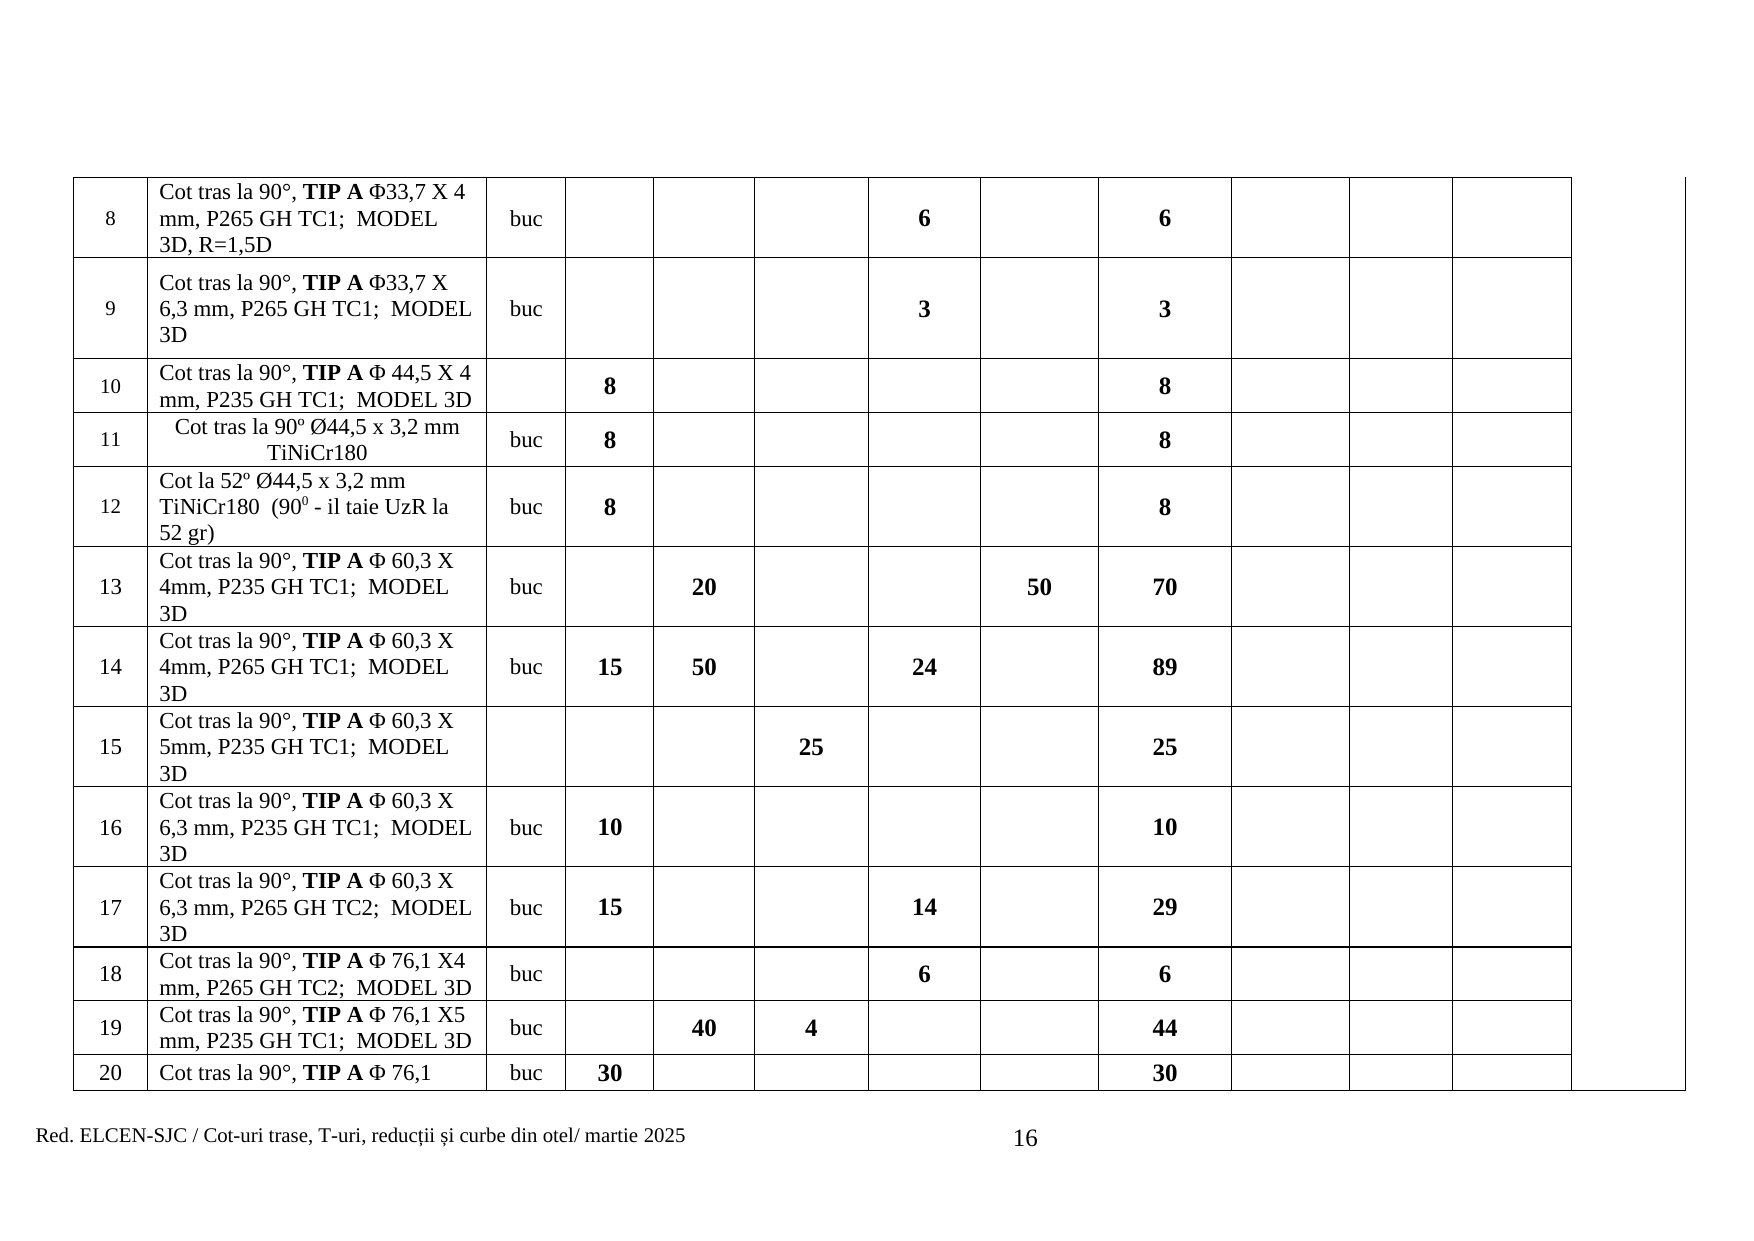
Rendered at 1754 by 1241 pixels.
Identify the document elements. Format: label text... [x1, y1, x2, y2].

table_cell [1453, 948, 1571, 1000]
table_cell [654, 1055, 754, 1090]
table_cell [981, 359, 1098, 412]
table_cell 8 [566, 413, 653, 466]
table_cell [1232, 258, 1349, 358]
table_cell [869, 413, 980, 466]
table_cell 15 [566, 627, 653, 706]
table_cell [755, 948, 868, 1000]
table_cell [654, 948, 754, 1000]
table_cell [654, 178, 754, 257]
table_cell 6 [1099, 178, 1231, 257]
table_cell 25 [1099, 707, 1231, 786]
table_cell [1232, 178, 1349, 257]
table_cell [654, 467, 754, 546]
table_cell 11 [74, 413, 147, 466]
table_cell 8 [1099, 467, 1231, 546]
table_cell [654, 787, 754, 866]
table_cell [1350, 413, 1452, 466]
table_cell Cot tras la 90°, TIP A Φ 60,3 X 5mm, P235 GH TC1; MODEL 3D [148, 707, 486, 786]
table_cell [755, 1055, 868, 1090]
table_cell [869, 787, 980, 866]
table_cell [981, 178, 1098, 257]
table_cell [869, 467, 980, 546]
table_cell 6 [1099, 948, 1231, 1000]
table_cell 15 [566, 867, 653, 946]
table_cell 6 [869, 948, 980, 1000]
table_cell [1453, 359, 1571, 412]
table_cell 8 [1099, 413, 1231, 466]
table_cell buc [487, 1001, 565, 1054]
table_cell 8 [1099, 359, 1231, 412]
table_cell [1232, 1001, 1349, 1054]
table_cell 15 [74, 707, 147, 786]
table_cell Cot tras la 90°, TIP A Φ 44,5 X 4 mm, P235 GH TC1; MODEL 3D [148, 359, 486, 412]
table_cell [1350, 258, 1452, 358]
table_cell [1453, 867, 1571, 946]
table_cell [654, 867, 754, 946]
table_cell 19 [74, 1001, 147, 1054]
table_cell [981, 707, 1098, 786]
table_cell buc [487, 413, 565, 466]
table_cell buc [487, 787, 565, 866]
table_cell [869, 547, 980, 626]
table_cell [1453, 787, 1571, 866]
table_cell [755, 258, 868, 358]
table_cell [1232, 467, 1349, 546]
table_cell 10 [566, 787, 653, 866]
table_cell [1232, 787, 1349, 866]
table_cell Cot tras la 90°, TIP A Φ 60,3 X 4mm, P265 GH TC1; MODEL 3D [148, 627, 486, 706]
table_cell [1350, 467, 1452, 546]
table_cell 20 [654, 547, 754, 626]
table_cell buc [487, 1055, 565, 1090]
table_cell Cot tras la 90°, TIP A Φ33,7 X 6,3 mm, P265 GH TC1; MODEL 3D [148, 258, 486, 358]
table_cell [1453, 178, 1571, 257]
table_cell Cot tras la 90°, TIP A Φ33,7 X 4 mm, P265 GH TC1; MODEL 3D, R=1,5D [148, 178, 486, 257]
table_cell [1350, 707, 1452, 786]
table_cell [981, 948, 1098, 1000]
table_cell [566, 178, 653, 257]
table_cell [981, 1001, 1098, 1054]
table_cell [755, 867, 868, 946]
table_cell [1232, 707, 1349, 786]
table_cell 30 [566, 1055, 653, 1090]
table_cell 50 [981, 547, 1098, 626]
table_cell [981, 627, 1098, 706]
table_cell [1232, 359, 1349, 412]
table_cell 89 [1099, 627, 1231, 706]
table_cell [148, 1055, 486, 1090]
table_cell [487, 359, 565, 412]
table_cell 8 [566, 359, 653, 412]
table_cell 13 [74, 547, 147, 626]
table_cell [566, 707, 653, 786]
table_cell [981, 1055, 1098, 1090]
table_cell buc [487, 948, 565, 1000]
table_cell [869, 1055, 980, 1090]
table_cell [1453, 1055, 1571, 1090]
table_cell 16 [74, 787, 147, 866]
table_cell [566, 1001, 653, 1054]
table_cell [869, 1001, 980, 1054]
table_cell [1572, 281, 1685, 1090]
table_cell [1232, 627, 1349, 706]
table_cell 18 [74, 948, 147, 1000]
table_cell 70 [1099, 547, 1231, 626]
table_cell [755, 627, 868, 706]
table_cell Cot tras la 90°, TIP A Φ 60,3 X 4mm, P235 GH TC1; MODEL 3D [148, 547, 486, 626]
table_cell 10 [1099, 787, 1231, 866]
table_cell 29 [1099, 867, 1231, 946]
table_cell Cot tras la 90°, TIP A Φ 60,3 X 6,3 mm, P235 GH TC1; MODEL 3D [148, 787, 486, 866]
table_cell [1350, 1001, 1452, 1054]
table_cell 8 [566, 467, 653, 546]
table_cell [654, 258, 754, 358]
table_cell 40 [654, 1001, 754, 1054]
table_cell 3 [1099, 258, 1231, 358]
table_cell 20 [74, 1055, 147, 1090]
table_cell 8 [74, 178, 147, 257]
table_cell [1350, 948, 1452, 1000]
table_cell [755, 787, 868, 866]
table_cell buc [487, 547, 565, 626]
table_cell [981, 787, 1098, 866]
table_cell [566, 258, 653, 358]
table_cell Cot tras la 90°, TIP A Φ 76,1 X5 mm, P235 GH TC1; MODEL 3D [148, 1001, 486, 1054]
table_cell [755, 178, 868, 257]
table_cell [1232, 1055, 1349, 1090]
table_cell 44 [1099, 1001, 1231, 1054]
table_cell 24 [869, 627, 980, 706]
table_cell [869, 707, 980, 786]
table_cell Cot tras la 90º Ø44,5 x 3,2 mm TiNiCr180 [148, 413, 486, 466]
table_cell [981, 413, 1098, 466]
table_cell 10 [74, 359, 147, 412]
table_cell [1350, 787, 1452, 866]
table_cell 14 [74, 627, 147, 706]
table_cell [487, 707, 565, 786]
table_cell [654, 413, 754, 466]
table_cell [1453, 467, 1571, 546]
table_cell [755, 467, 868, 546]
table_cell 30 [1099, 1055, 1231, 1090]
table_cell [1453, 413, 1571, 466]
table_cell buc [487, 627, 565, 706]
table_cell [654, 707, 754, 786]
table_cell buc [487, 178, 565, 257]
table_cell [1232, 413, 1349, 466]
table_cell 4 [755, 1001, 868, 1054]
table_cell buc [487, 467, 565, 546]
table_cell [1350, 1055, 1452, 1090]
table_cell buc [487, 867, 565, 946]
table_cell [755, 413, 868, 466]
table_cell [654, 359, 754, 412]
table_cell [1453, 258, 1571, 358]
table_cell [1453, 547, 1571, 626]
table_cell 14 [869, 867, 980, 946]
table_cell 9 [74, 258, 147, 358]
table_cell 6 [869, 178, 980, 257]
table_cell [1232, 948, 1349, 1000]
table_cell [1453, 707, 1571, 786]
table_cell [755, 359, 868, 412]
table_cell 50 [654, 627, 754, 706]
table_cell [981, 867, 1098, 946]
table_cell [1350, 867, 1452, 946]
table_cell 25 [755, 707, 868, 786]
table_cell [981, 467, 1098, 546]
table_cell [1453, 1001, 1571, 1054]
table_cell [566, 948, 653, 1000]
table_cell [1350, 359, 1452, 412]
table_cell [566, 547, 653, 626]
table_cell buc [487, 258, 565, 358]
table_cell Cot la 52º Ø44,5 x 3,2 mm TiNiCr180 (900 - il taie UzR la 52 gr) [148, 467, 486, 546]
table_cell [1350, 178, 1452, 257]
table_cell [869, 359, 980, 412]
table_cell 17 [74, 867, 147, 946]
table_cell Cot tras la 90°, TIP A Φ 76,1 X4 mm, P265 GH TC2; MODEL 3D [148, 948, 486, 1000]
table_cell 12 [74, 467, 147, 546]
table_cell 3 [869, 258, 980, 358]
table_cell [1350, 547, 1452, 626]
table_cell Cot tras la 90°, TIP A Φ 60,3 X 6,3 mm, P265 GH TC2; MODEL 3D [148, 867, 486, 946]
table_cell [1350, 627, 1452, 706]
table_cell [755, 547, 868, 626]
table_cell [1232, 867, 1349, 946]
table_cell [1232, 547, 1349, 626]
table_cell [1453, 627, 1571, 706]
table_cell [981, 258, 1098, 358]
